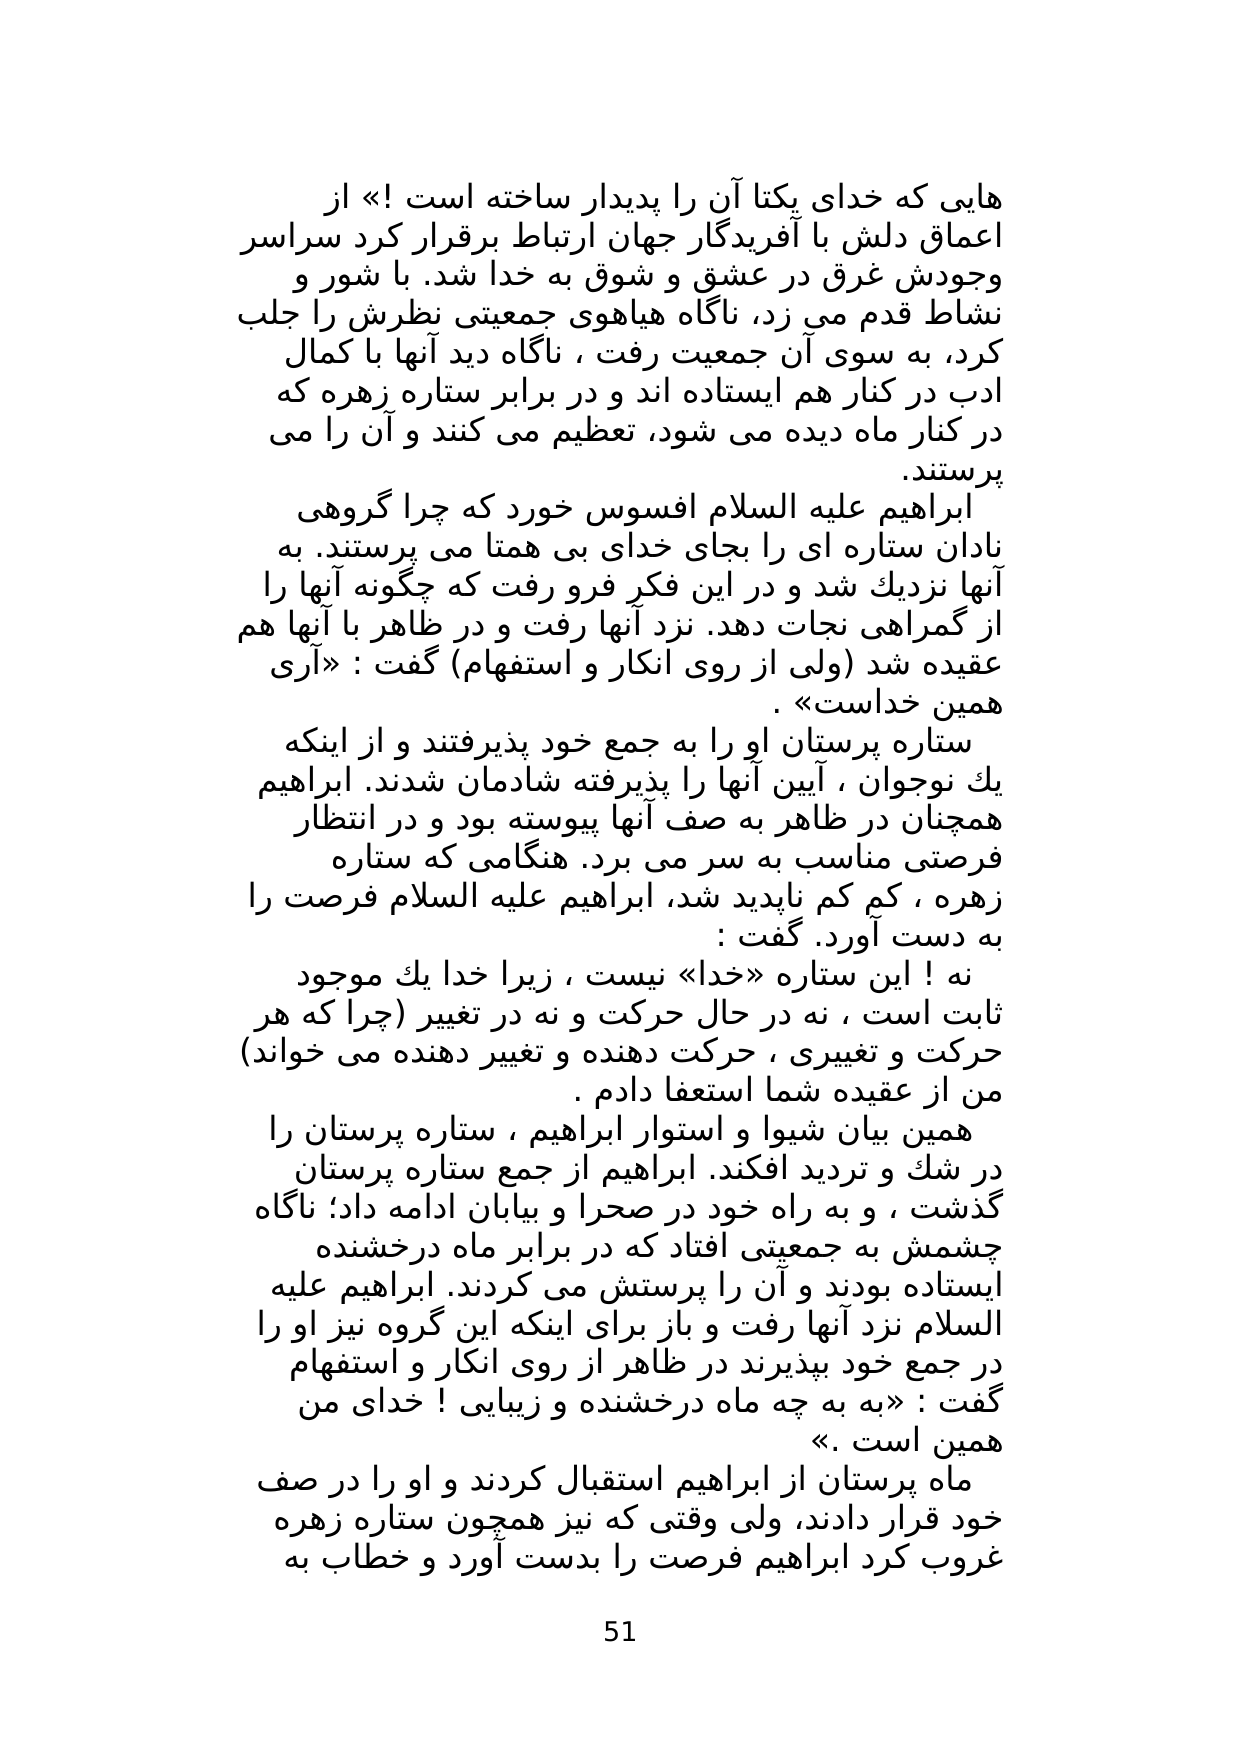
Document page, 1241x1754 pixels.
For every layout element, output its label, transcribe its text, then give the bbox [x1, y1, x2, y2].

text ستاره پرستان او را به جمع خود پذيرفتند و از اينكه يك نوجوان ، آيين آنها را پذيرفته شادمان شدند. ابراهيم همچنان در ظاهر به صف آنها پيوسته بود و در انتظار فرصتى مناسب به سر مى برد. هنگامى كه ستاره زهره ، كم كم ناپديد شد، ابراهيم عليه السلام فرصت را به دست آورد. گفت : [236, 721, 1004, 954]
text ابراهيم عليه السلام افسوس خورد كه چرا گروهى نادان ستاره اى را بجاى خداى بى همتا مى پرستند. به آنها نزديك شد و در اين فكر فرو رفت كه چگونه آنها را از گمراهى نجات دهد. نزد آنها رفت و در ظاهر با آنها هم عقيده شد (ولى از روى انكار و استفهام) گفت : «آرى همين خداست» . [236, 488, 1004, 721]
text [236, 177, 1004, 488]
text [236, 1459, 1004, 1576]
text همين بيان شيوا و استوار ابراهيم ، ستاره پرستان را در شك و ترديد افكند. ابراهيم از جمع ستاره پرستان گذشت ، و به راه خود در صحرا و بيابان ادامه داد؛ ناگاه چشمش به جمعيتى افتاد كه در برابر ماه درخشنده ايستاده بودند و آن را پرستش مى كردند. ابراهيم عليه السلام نزد آنها رفت و باز براى اينكه اين گروه نيز او را در جمع خود بپذيرند در ظاهر از روى انكار و استفهام گفت : «به به چه ماه درخشنده و زيبايى ! خداى من همين است .» [236, 1110, 1004, 1459]
text نه ! اين ستاره «خدا» نيست ، زيرا خدا يك موجود ثابت است ، نه در حال حركت و نه در تغيير (چرا كه هر حركت و تغييرى ، حركت دهنده و تغيير دهنده مى خواند) من از عقيده شما استعفا دادم . [236, 954, 1004, 1110]
